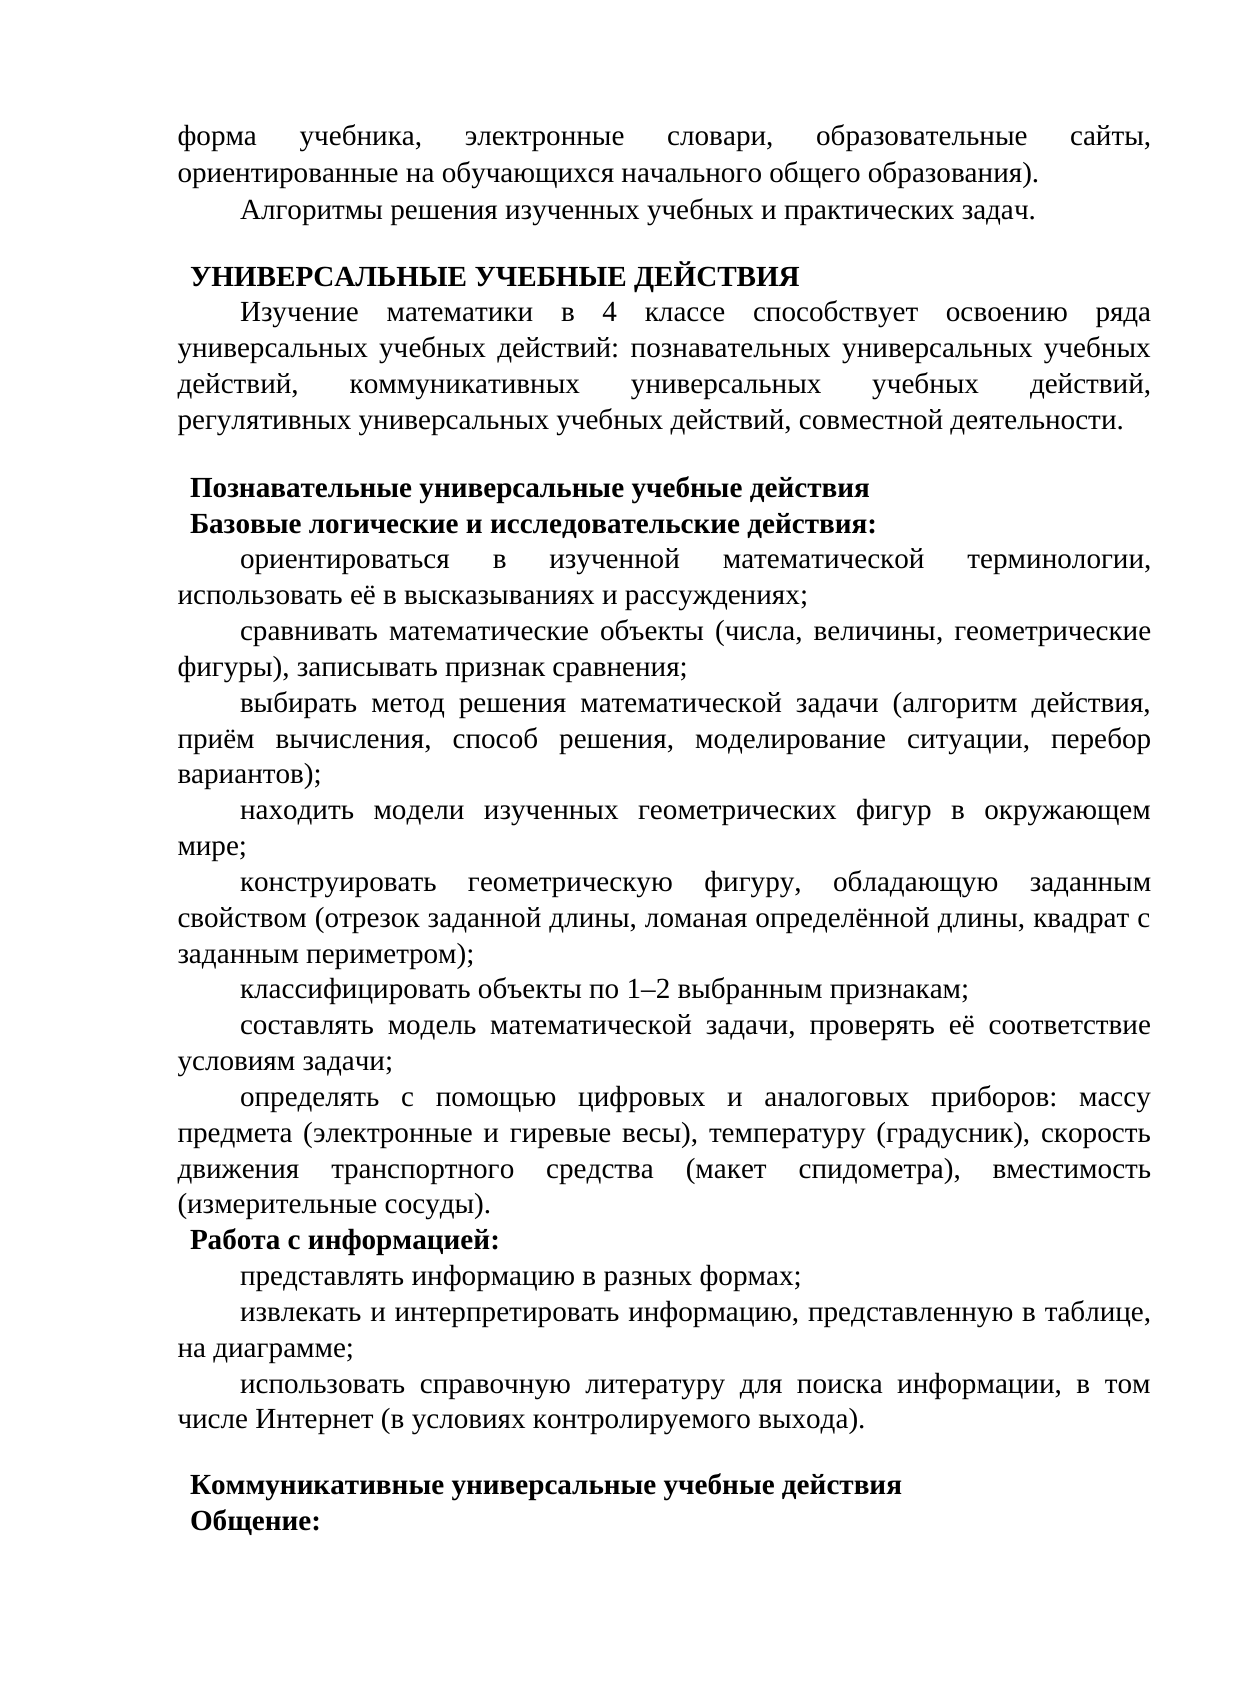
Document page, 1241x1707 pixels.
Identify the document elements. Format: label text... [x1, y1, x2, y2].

text находить модели изученных геометрических фигур в окружающем мире; [177, 792, 1152, 862]
text классифицировать объекты по 1–2 выбранным признакам; [177, 972, 1152, 1005]
text Коммуникативные универсальные учебные действия [190, 1467, 1152, 1501]
text использовать справочную литературу для поиска информации, в том числе Интернет (в условиях контролируемого выхода). [177, 1366, 1152, 1435]
text Изучение математики в 4 классе способствует освоению ряда универсальных учебных действий: познавательных универсальных учебных действий, коммуникативных универсальных учебных действий, регулятивных универсальных учебных действий, совместной деятельности. [177, 294, 1152, 436]
text составлять модель математической задачи, проверять её соответствие условиям задачи; [177, 1007, 1152, 1077]
text извлекать и интерпретировать информацию, представленную в таблице, на диаграмме; [177, 1294, 1152, 1363]
text Алгоритмы решения изученных учебных и практических задач. [177, 192, 1152, 225]
text Базовые логические и исследовательские действия: [190, 506, 1152, 539]
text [177, 118, 1152, 188]
text УНИВЕРСАЛЬНЫЕ УЧЕБНЫЕ ДЕЙСТВИЯ [190, 259, 1152, 292]
text Познавательные универсальные учебные действия [190, 470, 1152, 503]
text представлять информацию в разных формах; [177, 1258, 1152, 1292]
text выбирать метод решения математической задачи (алгоритм действия, приём вычисления, способ решения, моделирование ситуации, перебор вариантов); [177, 685, 1152, 790]
text Общение: [190, 1503, 1152, 1537]
text Работа с информацией: [190, 1222, 1152, 1256]
text сравнивать математические объекты (числа, величины, геометрические фигуры), записывать признак сравнения; [177, 613, 1152, 683]
text определять с помощью цифровых и аналоговых приборов: массу предмета (электронные и гиревые весы), температуру (градусник), скорость движения транспортного средства (макет спидометра), вместимость (измерительные сосуды). [177, 1079, 1152, 1220]
text конструировать геометрическую фигуру, обладающую заданным свойством (отрезок заданной длины, ломаная определённой длины, квадрат с заданным периметром); [177, 864, 1152, 969]
text ориентироваться в изученной математической терминологии, использовать её в высказываниях и рассуждениях; [177, 542, 1152, 611]
